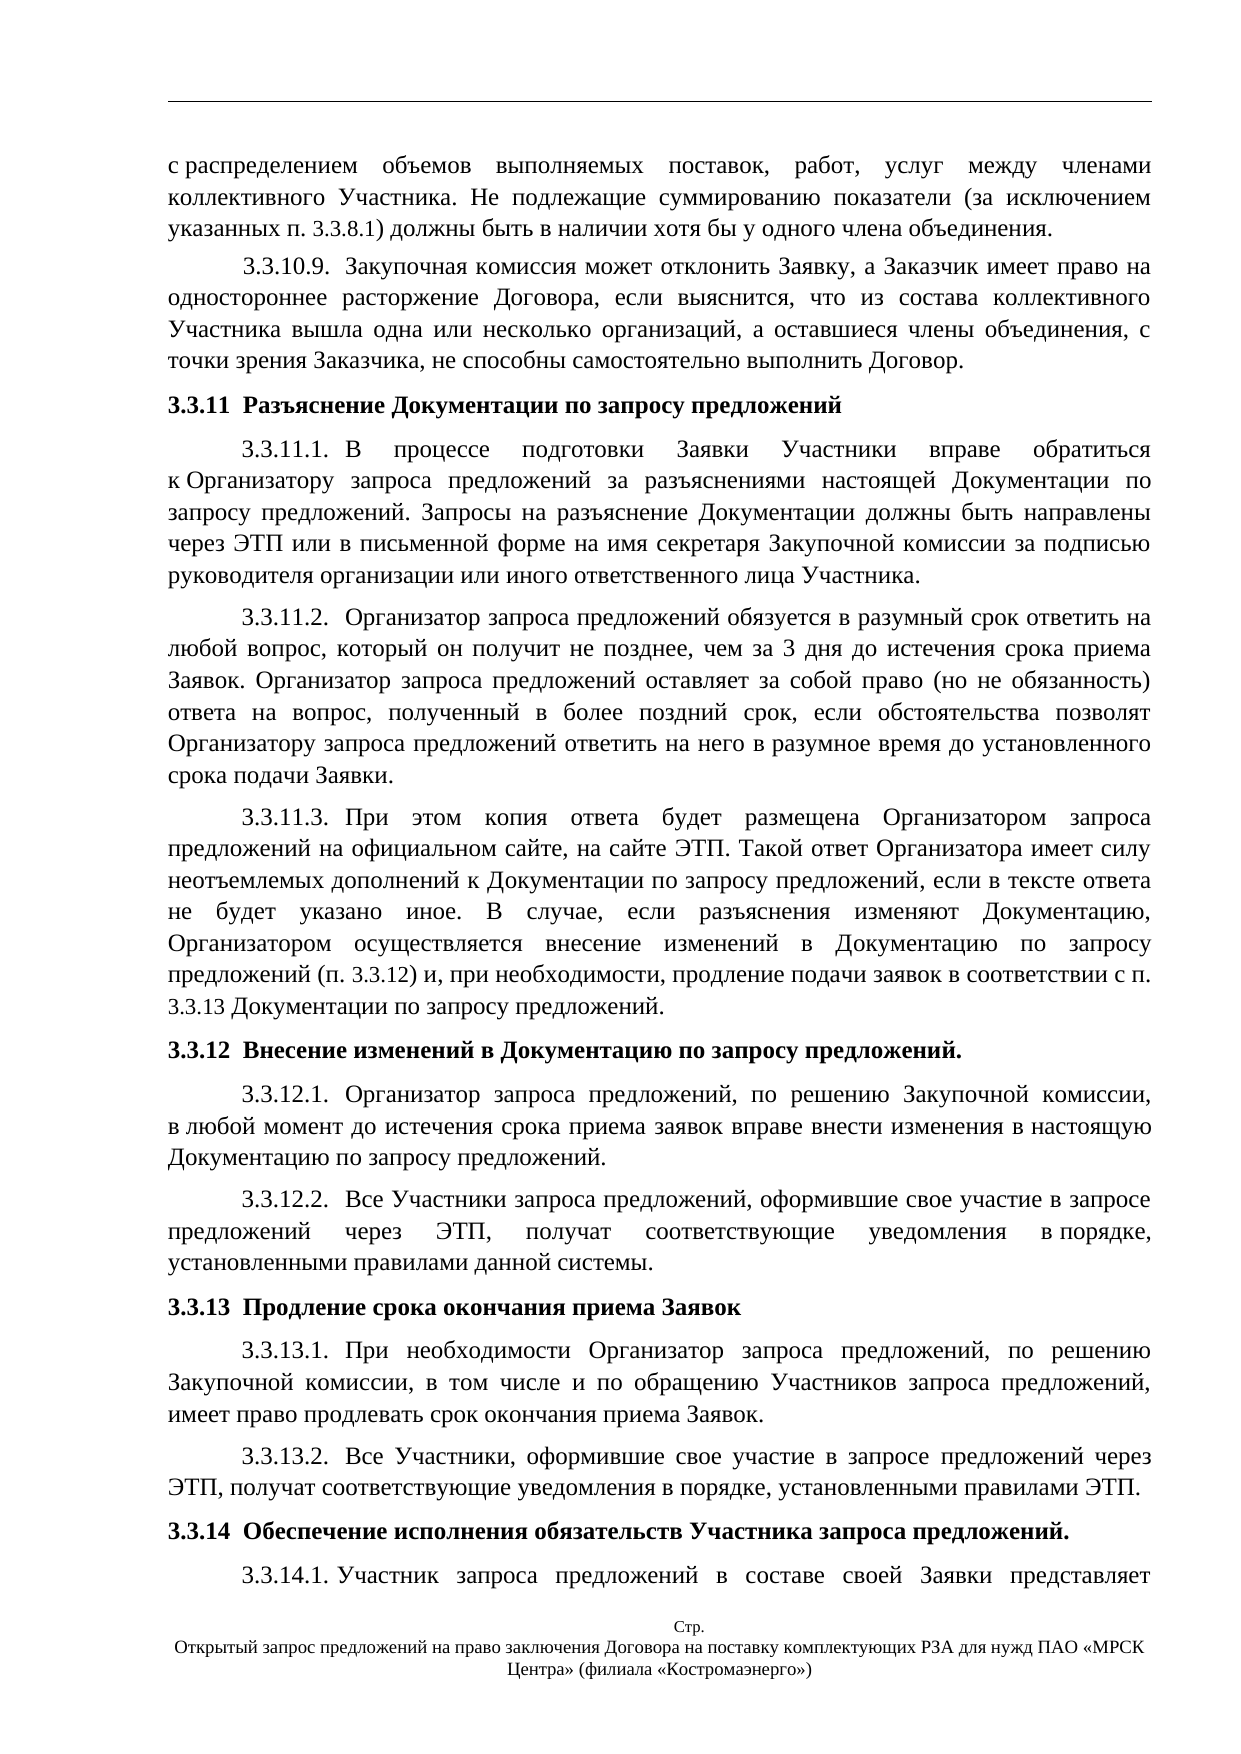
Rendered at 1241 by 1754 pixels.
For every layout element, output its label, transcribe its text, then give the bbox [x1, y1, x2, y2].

list Все Участники, оформившие свое участие в запросе предложений через ЭТП, получат соответствующие уведомления в порядке, установленными правилами ЭТП. [168, 1441, 1152, 1501]
list При необходимости Организатор запроса предложений, по решению Закупочной комиссии, в том числе и по обращению Участников запроса предложений, имеет право продлевать срок окончания приема Заявок. [168, 1336, 1152, 1427]
subtitle Продление срока окончания приема Заявок [168, 1292, 1152, 1320]
list Организатор запроса предложений обязуется в разумный срок ответить на любой вопрос, который он получит не позднее, чем за 3 дня до истечения срока приема Заявок. Организатор запроса предложений оставляет за собой право (но не обязанность) ответа на вопрос, полученный в более поздний срок, если обстоятельства позволят Организатору запроса предложений ответить на него в разумное время до установленного срока подачи Заявки. [168, 602, 1152, 788]
list При этом копия ответа будет размещена Организатором запроса предложений на официальном сайте, на сайте ЭТП. Такой ответ Организатора имеет силу неотъемлемых дополнений к Документации по запросу предложений, если в тексте ответа не будет указано иное. В случае, если разъяснения изменяют Документацию, Организатором осуществляется внесение изменений в Документацию по запросу предложений (п. 3.3.12) и, при необходимости, продление подачи заявок в соответствии с п. 3.3.13 Документации по запросу предложений. [168, 802, 1152, 1020]
subtitle Обеспечение исполнения обязательств Участника запроса предложений. [168, 1516, 1152, 1545]
list Закупочная комиссия может отклонить Заявку, а Заказчик имеет право на одностороннее расторжение Договора, если выяснится, что из состава коллективного Участника вышла одна или несколько организаций, а оставшиеся члены объединения, с точки зрения Заказчика, не способны самостоятельно выполнить Договор. [168, 251, 1152, 374]
subtitle Разъяснение Документации по запросу предложений [168, 390, 1152, 418]
list Все Участники запроса предложений, оформившие свое участие в запросе предложений через ЭТП, получат соответствующие уведомления в порядке, установленными правилами данной системы. [168, 1184, 1152, 1276]
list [168, 1560, 1152, 1589]
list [168, 150, 1152, 242]
list Организатор запроса предложений, по решению Закупочной комиссии, в любой момент до истечения срока приема заявок вправе внести изменения в настоящую Документацию по запросу предложений. [168, 1079, 1152, 1171]
list В процессе подготовки Заявки Участники вправе обратиться к Организатору запроса предложений за разъяснениями настоящей Документации по запросу предложений. Запросы на разъяснение Документации должны быть направлены через ЭТП или в письменной форме на имя секретаря Закупочной комиссии за подписью руководителя организации или иного ответственного лица Участника. [168, 434, 1152, 589]
subtitle Внесение изменений в Документацию по запросу предложений. [168, 1035, 1152, 1064]
